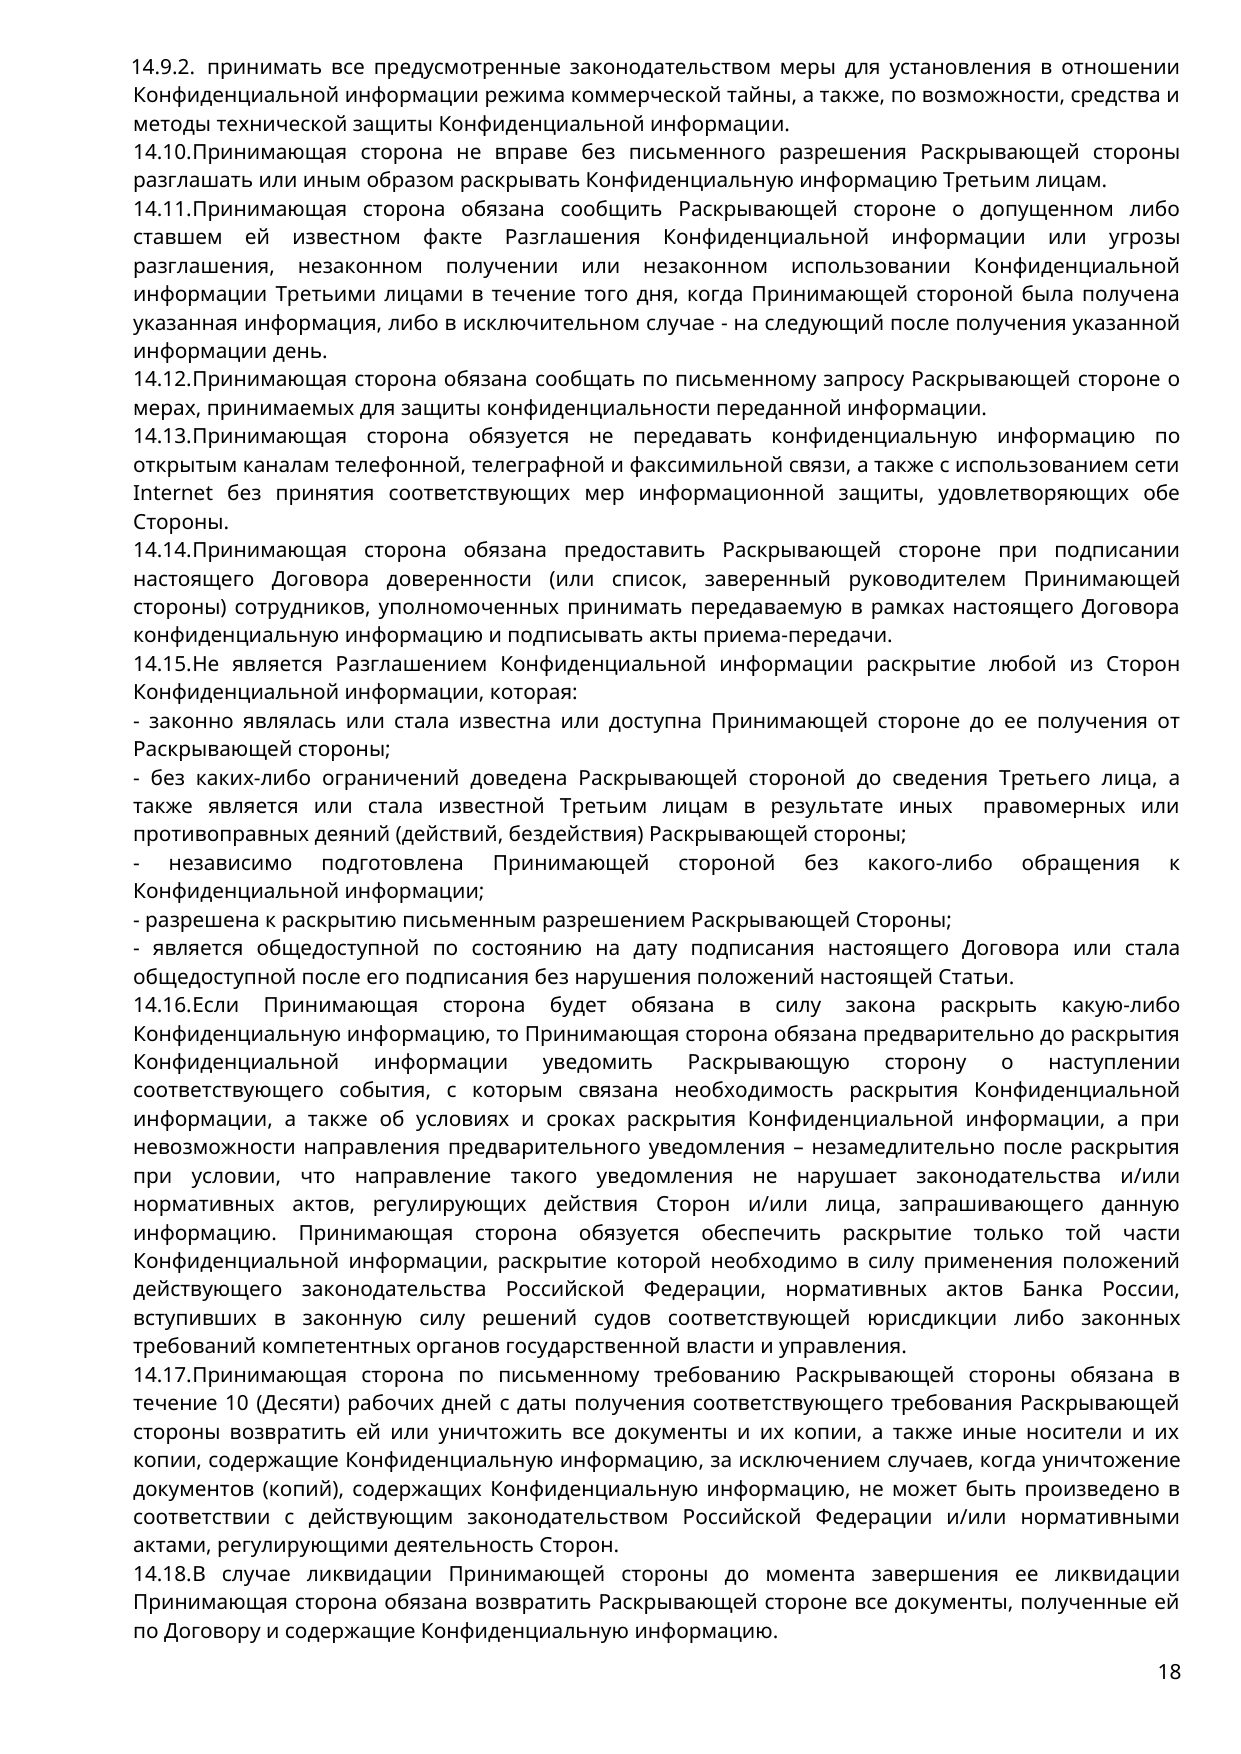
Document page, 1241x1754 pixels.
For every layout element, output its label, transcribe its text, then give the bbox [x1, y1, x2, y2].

list Принимающая сторона обязана сообщить Раскрывающей стороне о допущенном либо ставшем ей известном факте Разглашения Конфиденциальной информации или угрозы разглашения, незаконном получении или незаконном использовании Конфиденциальной информации Третьими лицами в течение того дня, когда Принимающей стороной была получена указанная информация, либо в исключительном случае - на следующий после получения указанной информации день. [133, 194, 1181, 364]
list принимать все предусмотренные законодательством меры для установления в отношении Конфиденциальной информации режима коммерческой тайны, а также, по возможности, средства и методы технической защиты Конфиденциальной информации. [131, 52, 1181, 137]
list Принимающая сторона по письменному требованию Раскрывающей стороны обязана в течение 10 (Десяти) рабочих дней с даты получения соответствующего требования Раскрывающей стороны возвратить ей или уничтожить все документы и их копии, а также иные носители и их копии, содержащие Конфиденциальную информацию, за исключением случаев, когда уничтожение документов (копий), содержащих Конфиденциальную информацию, не может быть произведено в соответствии с действующим законодательством Российской Федерации и/или нормативными актами, регулирующими деятельность Сторон. [133, 1360, 1181, 1559]
list В случае ликвидации Принимающей стороны до момента завершения ее ликвидации Принимающая сторона обязана возвратить Раскрывающей стороне все документы, полученные ей по Договору и содержащие Конфиденциальную информацию. [133, 1559, 1181, 1644]
text - законно являлась или стала известна или доступна Принимающей стороне до ее получения от Раскрывающей стороны; [133, 706, 1181, 763]
text - разрешена к раскрытию письменным разрешением Раскрывающей Стороны; [133, 905, 1181, 933]
text - независимо подготовлена Принимающей стороной без какого-либо обращения к Конфиденциальной информации; [133, 848, 1181, 905]
list Если Принимающая сторона будет обязана в силу закона раскрыть какую-либо Конфиденциальную информацию, то Принимающая сторона обязана предварительно до раскрытия Конфиденциальной информации уведомить Раскрывающую сторону о наступлении соответствующего события, с которым связана необходимость раскрытия Конфиденциальной информации, а также об условиях и сроках раскрытия Конфиденциальной информации, а при невозможности направления предварительного уведомления – незамедлительно после раскрытия при условии, что направление такого уведомления не нарушает законодательства и/или нормативных актов, регулирующих действия Сторон и/или лица, запрашивающего данную информацию. Принимающая сторона обязуется обеспечить раскрытие только той части Конфиденциальной информации, раскрытие которой необходимо в силу применения положений действующего законодательства Российской Федерации, нормативных актов Банка России, вступивших в законную силу решений судов соответствующей юрисдикции либо законных требований компетентных органов государственной власти и управления. [133, 990, 1181, 1360]
text - является общедоступной по состоянию на дату подписания настоящего Договора или стала общедоступной после его подписания без нарушения положений настоящей Статьи. [133, 933, 1181, 990]
text - без каких-либо ограничений доведена Раскрывающей стороной до сведения Третьего лица, а также является или стала известной Третьим лицам в результате иных правомерных или противоправных деяний (действий, бездействия) Раскрывающей стороны; [133, 763, 1181, 848]
list Принимающая сторона обязуется не передавать конфиденциальную информацию по открытым каналам телефонной, телеграфной и факсимильной связи, а также с использованием сети Internet без принятия соответствующих мер информационной защиты, удовлетворяющих обе Стороны. [133, 421, 1181, 535]
list Принимающая сторона обязана сообщать по письменному запросу Раскрывающей стороне о мерах, принимаемых для защиты конфиденциальности переданной информации. [133, 364, 1181, 421]
list Принимающая сторона не вправе без письменного разрешения Раскрывающей стороны разглашать или иным образом раскрывать Конфиденциальную информацию Третьим лицам. [133, 137, 1181, 194]
list Принимающая сторона обязана предоставить Раскрывающей стороне при подписании настоящего Договора доверенности (или список, заверенный руководителем Принимающей стороны) сотрудников, уполномоченных принимать передаваемую в рамках настоящего Договора конфиденциальную информацию и подписывать акты приема-передачи. [133, 535, 1181, 649]
list Не является Разглашением Конфиденциальной информации раскрытие любой из Сторон Конфиденциальной информации, которая: [133, 649, 1181, 706]
